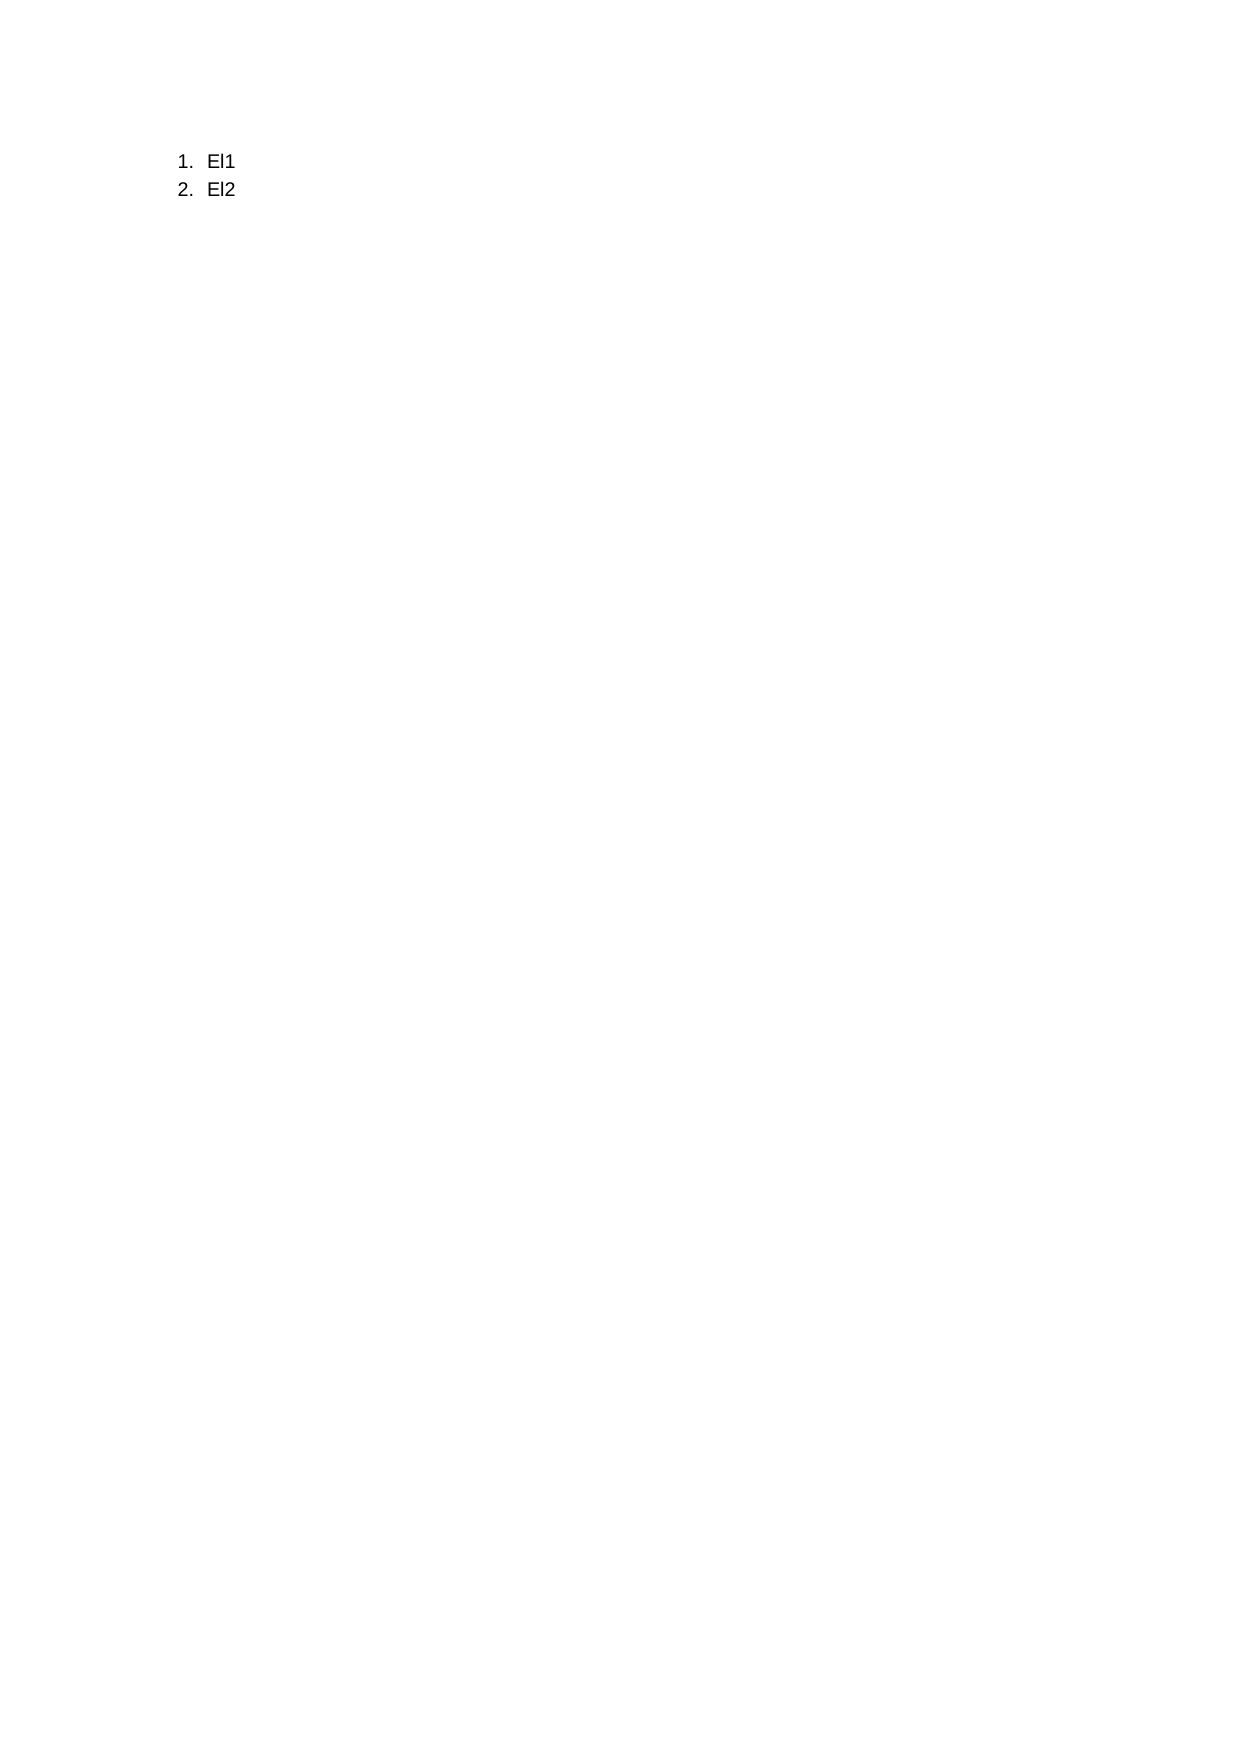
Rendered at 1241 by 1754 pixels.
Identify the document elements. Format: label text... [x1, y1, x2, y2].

list El2 [177, 174, 1122, 202]
list El1 [177, 146, 1122, 174]
